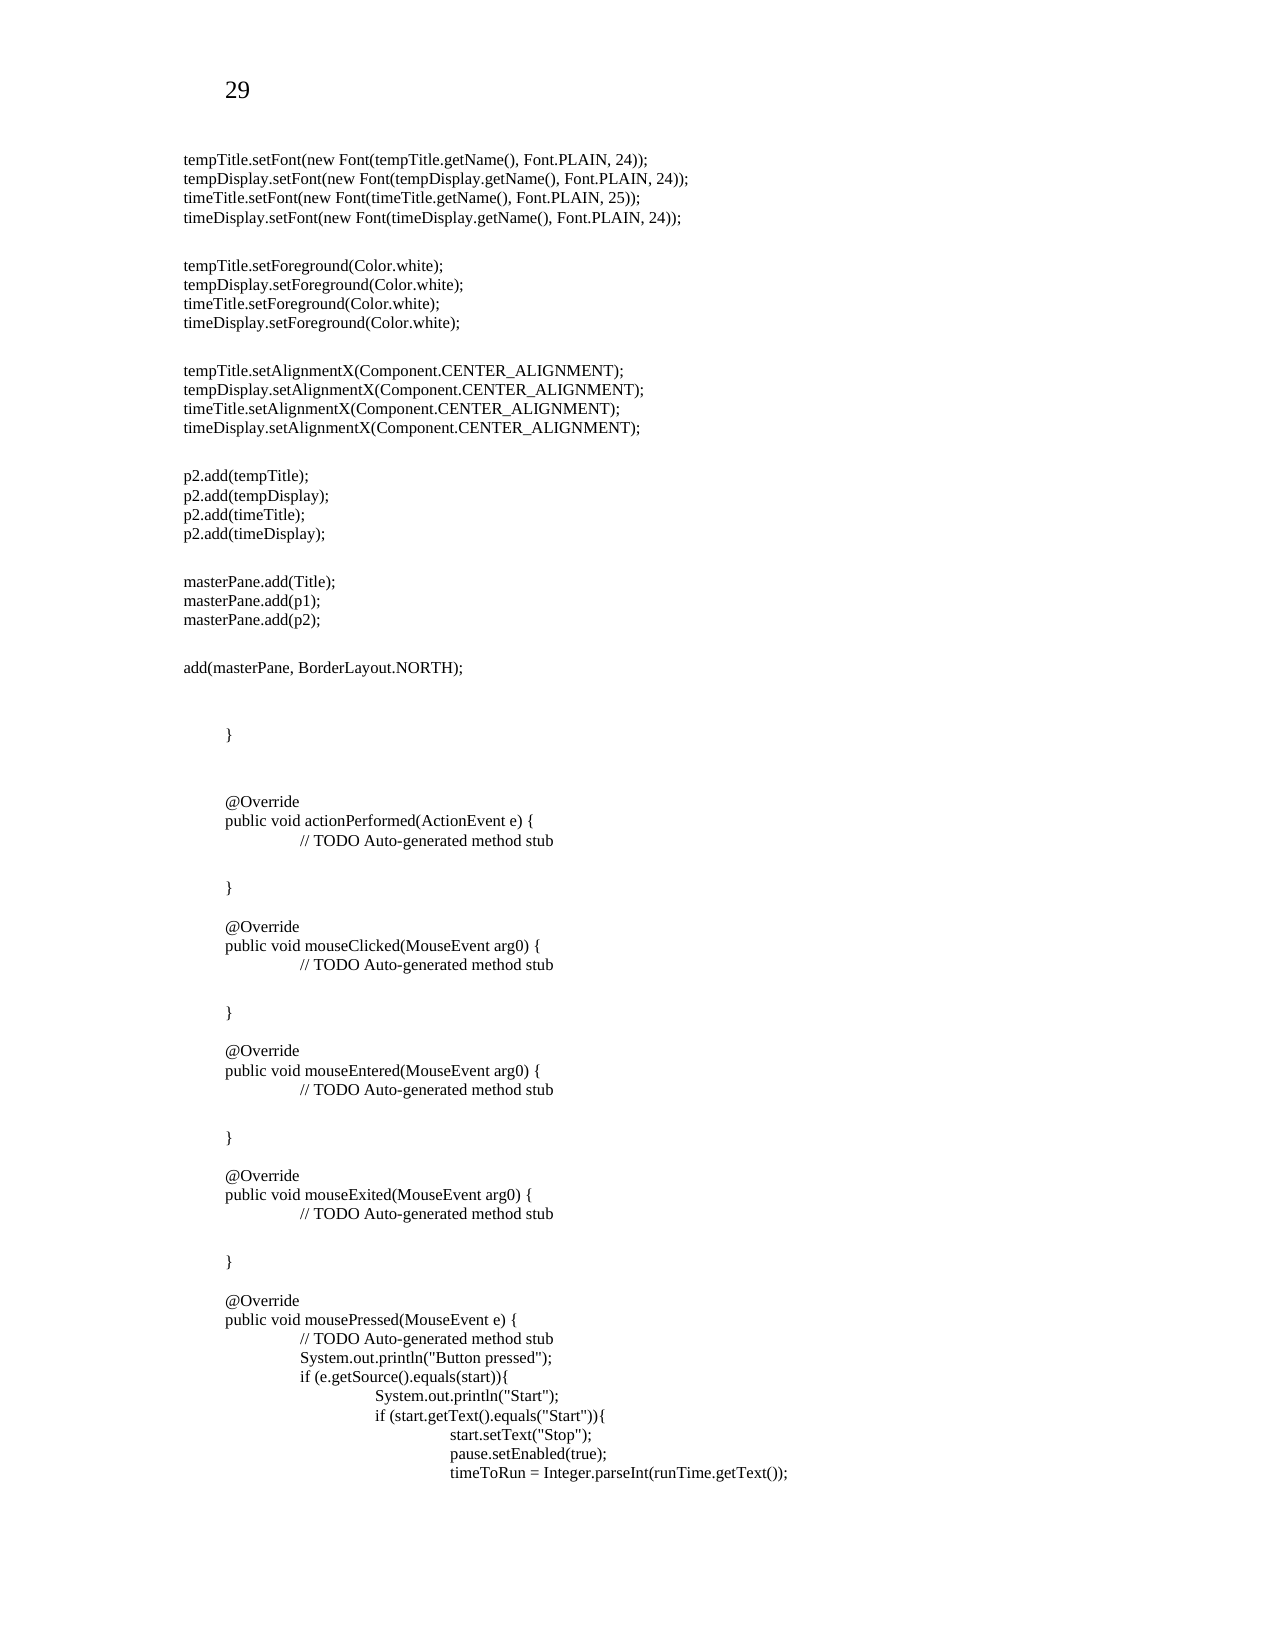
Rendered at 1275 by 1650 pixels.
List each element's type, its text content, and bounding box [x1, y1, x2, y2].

text tempTitle.setAlignmentX(Component.CENTER_ALIGNMENT); [150, 361, 1125, 380]
text pause.setEnabled(true); [150, 1444, 1125, 1463]
text masterPane.add(Title); [150, 572, 1125, 591]
text @Override [150, 1290, 1125, 1309]
text timeTitle.setFont(new Font(timeTitle.getName(), Font.PLAIN, 25)); [150, 188, 1125, 207]
text start.setText("Stop"); [150, 1424, 1125, 1444]
text masterPane.add(p2); [150, 610, 1125, 629]
text // TODO Auto-generated method stub [150, 830, 1125, 849]
text tempDisplay.setFont(new Font(tempDisplay.getName(), Font.PLAIN, 24)); [150, 169, 1125, 188]
text timeTitle.setAlignmentX(Component.CENTER_ALIGNMENT); [150, 399, 1125, 418]
text System.out.println("Start"); [150, 1386, 1125, 1405]
text } [150, 1127, 1125, 1147]
text @Override [150, 1041, 1125, 1060]
text // TODO Auto-generated method stub [150, 1204, 1125, 1223]
text if (start.getText().equals("Start")){ [150, 1405, 1125, 1424]
text public void mousePressed(MouseEvent e) { [150, 1309, 1125, 1329]
text tempTitle.setFont(new Font(tempTitle.getName(), Font.PLAIN, 24)); [150, 150, 1125, 169]
text if (e.getSource().equals(start)){ [150, 1367, 1125, 1386]
text // TODO Auto-generated method stub [150, 1329, 1125, 1348]
text @Override [150, 917, 1125, 936]
text masterPane.add(p1); [150, 591, 1125, 610]
text add(masterPane, BorderLayout.NORTH); [150, 658, 1125, 677]
text } [150, 878, 1125, 897]
text timeToRun = Integer.parseInt(runTime.getText()); [150, 1463, 1125, 1482]
text public void mouseClicked(MouseEvent arg0) { [150, 936, 1125, 955]
text // TODO Auto-generated method stub [150, 1079, 1125, 1099]
text } [150, 725, 1125, 744]
text public void mouseEntered(MouseEvent arg0) { [150, 1060, 1125, 1079]
text timeDisplay.setAlignmentX(Component.CENTER_ALIGNMENT); [150, 418, 1125, 437]
text } [150, 1252, 1125, 1271]
text tempTitle.setForeground(Color.white); [150, 255, 1125, 274]
text p2.add(tempDisplay); [150, 485, 1125, 504]
text tempDisplay.setAlignmentX(Component.CENTER_ALIGNMENT); [150, 380, 1125, 399]
text timeTitle.setForeground(Color.white); [150, 294, 1125, 313]
text @Override [150, 792, 1125, 811]
text p2.add(tempTitle); [150, 466, 1125, 485]
text p2.add(timeDisplay); [150, 524, 1125, 543]
text timeDisplay.setFont(new Font(timeDisplay.getName(), Font.PLAIN, 24)); [150, 207, 1125, 227]
text // TODO Auto-generated method stub [150, 955, 1125, 974]
text @Override [150, 1166, 1125, 1185]
text System.out.println("Button pressed"); [150, 1348, 1125, 1367]
text timeDisplay.setForeground(Color.white); [150, 313, 1125, 332]
text public void actionPerformed(ActionEvent e) { [150, 811, 1125, 830]
text tempDisplay.setForeground(Color.white); [150, 274, 1125, 294]
text } [150, 1003, 1125, 1022]
text p2.add(timeTitle); [150, 504, 1125, 524]
text public void mouseExited(MouseEvent arg0) { [150, 1185, 1125, 1204]
